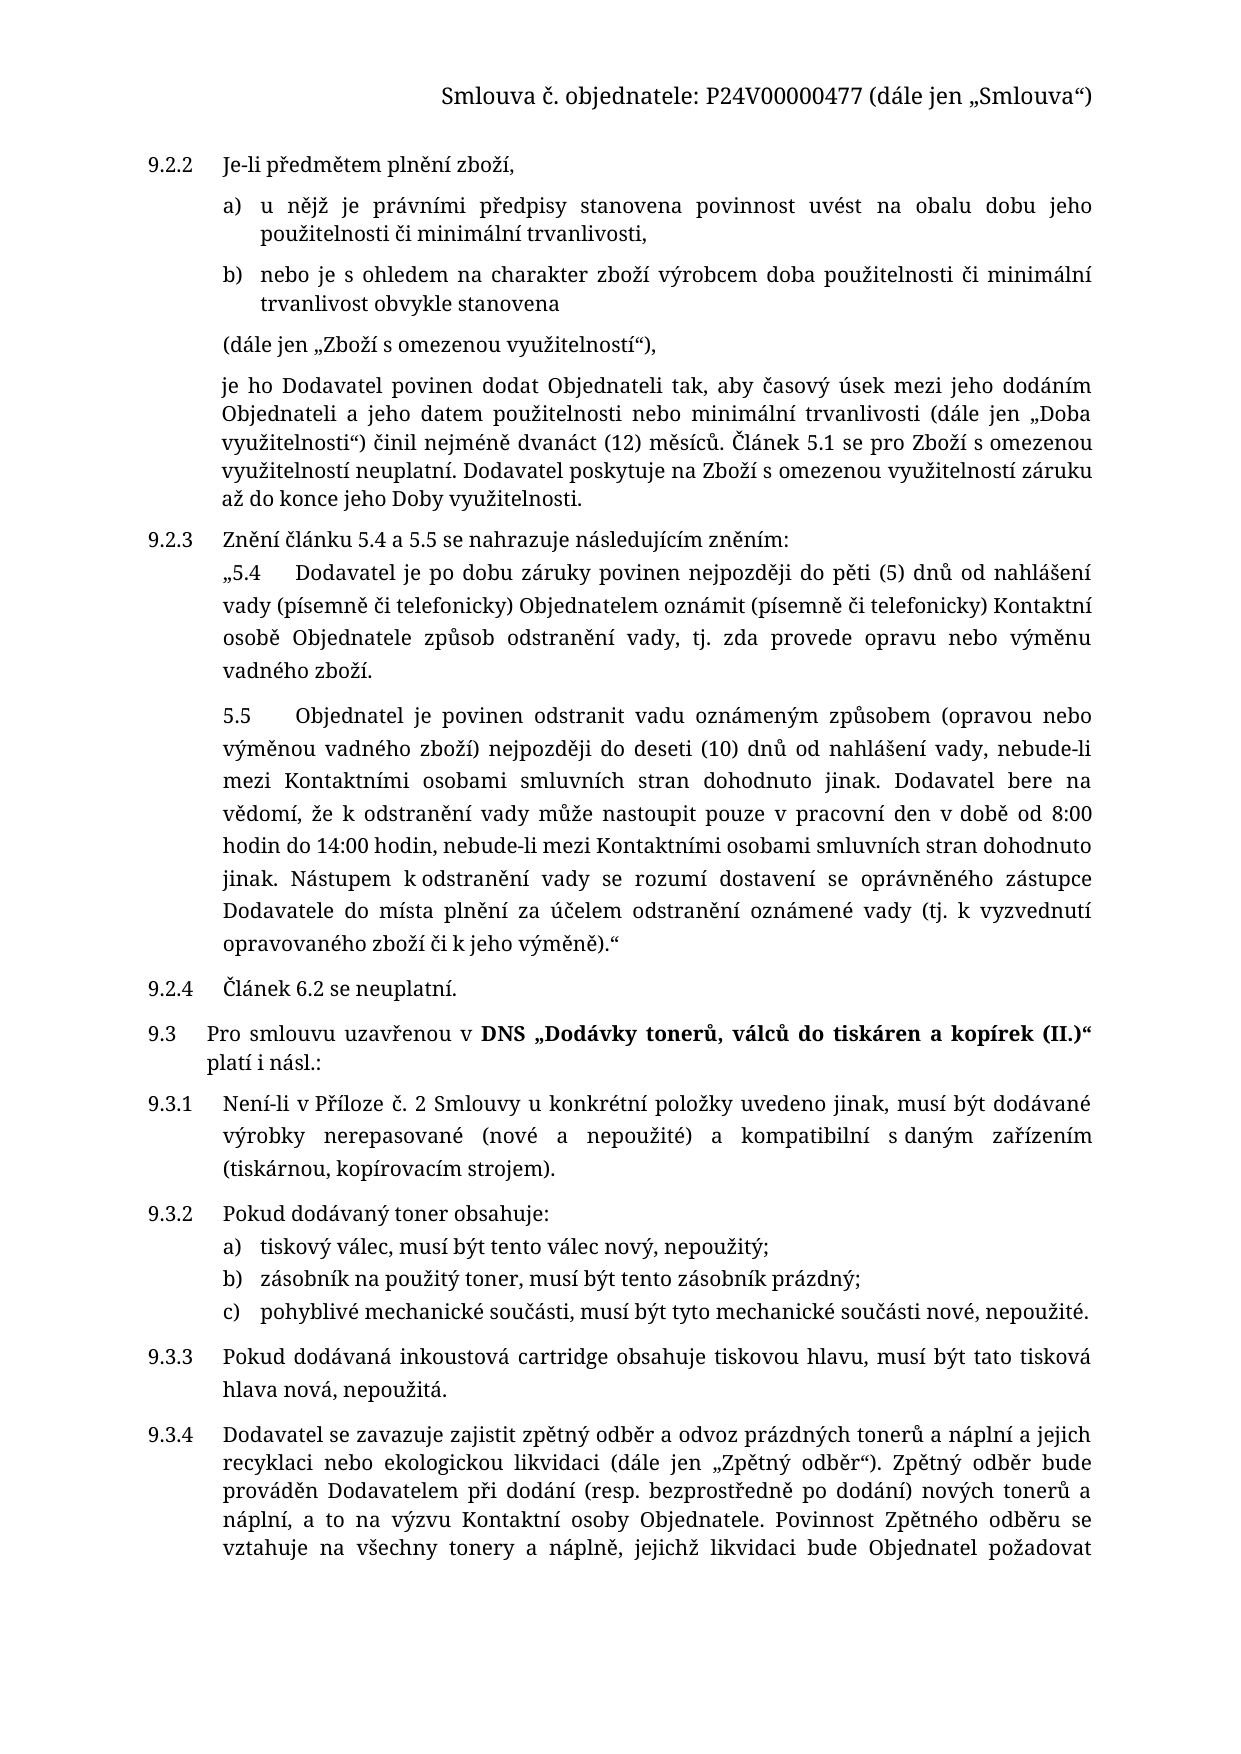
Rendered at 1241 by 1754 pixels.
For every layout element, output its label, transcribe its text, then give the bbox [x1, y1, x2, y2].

list Je-li předmětem plnění zboží, [148, 150, 1093, 179]
list Článek 6.2 se neuplatní. [148, 974, 1093, 1003]
list tiskový válec, musí být tento válec nový, nepoužitý; [223, 1232, 1093, 1260]
list 5.5 Objednatel je povinen odstranit vadu oznámeným způsobem (opravou nebo výměnou vadného zboží) nejpozději do deseti (10) dnů od nahlášení vady, nebude-li mezi Kontaktními osobami smluvních stran dohodnuto jinak. Dodavatel bere na vědomí, že k odstranění vady může nastoupit pouze v pracovní den v době od 8:00 hodin do 14:00 hodin, nebude-li mezi Kontaktními osobami smluvních stran dohodnuto jinak. Nástupem k odstranění vady se rozumí dostavení se oprávněného zástupce Dodavatele do místa plnění za účelem odstranění oznámené vady (tj. k vyzvednutí opravovaného zboží či k jeho výměně).“ [223, 701, 1093, 958]
list u nějž je právními předpisy stanovena povinnost uvést na obalu dobu jeho použitelnosti či minimální trvanlivosti, [223, 191, 1093, 248]
text je ho Dodavatel povinen dodat Objednateli tak, aby časový úsek mezi jeho dodáním Objednateli a jeho datem použitelnosti nebo minimální trvanlivosti (dále jen „Doba využitelnosti“) činil nejméně dvanáct (12) měsíců. Článek 5.1 se pro Zboží s omezenou využitelností neuplatní. Dodavatel poskytuje na Zboží s omezenou využitelností záruku až do konce jeho Doby využitelnosti. [221, 371, 1093, 513]
text (dále jen „Zboží s omezenou využitelností“), [223, 330, 1093, 358]
list nebo je s ohledem na charakter zboží výrobcem doba použitelnosti či minimální trvanlivost obvykle stanovena [223, 261, 1093, 317]
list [148, 1420, 1093, 1562]
list Není-li v Příloze č. 2 Smlouvy u konkrétní položky uvedeno jinak, musí být dodávané výrobky nerepasované (nové a nepoužité) a kompatibilní s daným zařízením (tiskárnou, kopírovacím strojem). [148, 1089, 1093, 1182]
list „5.4 Dodavatel je po dobu záruky povinen nejpozději do pěti (5) dnů od nahlášení vady (písemně či telefonicky) Objednatelem oznámit (písemně či telefonicky) Kontaktní osobě Objednatele způsob odstranění vady, tj. zda provede opravu nebo výměnu vadného zboží. [223, 558, 1093, 684]
list zásobník na použitý toner, musí být tento zásobník prázdný; [223, 1264, 1093, 1293]
list pohyblivé mechanické součásti, musí být tyto mechanické součásti nové, nepoužité. [223, 1297, 1093, 1325]
list Pro smlouvu uzavřenou v DNS „Dodávky tonerů, válců do tiskáren a kopírek (II.)“ platí i násl.: [148, 1019, 1093, 1076]
list Pokud dodávaný toner obsahuje: [148, 1199, 1093, 1228]
list Pokud dodávaná inkoustová cartridge obsahuje tiskovou hlavu, musí být tato tisková hlava nová, nepoužitá. [148, 1342, 1093, 1403]
list Znění článku 5.4 a 5.5 se nahrazuje následujícím zněním: [148, 526, 1093, 554]
